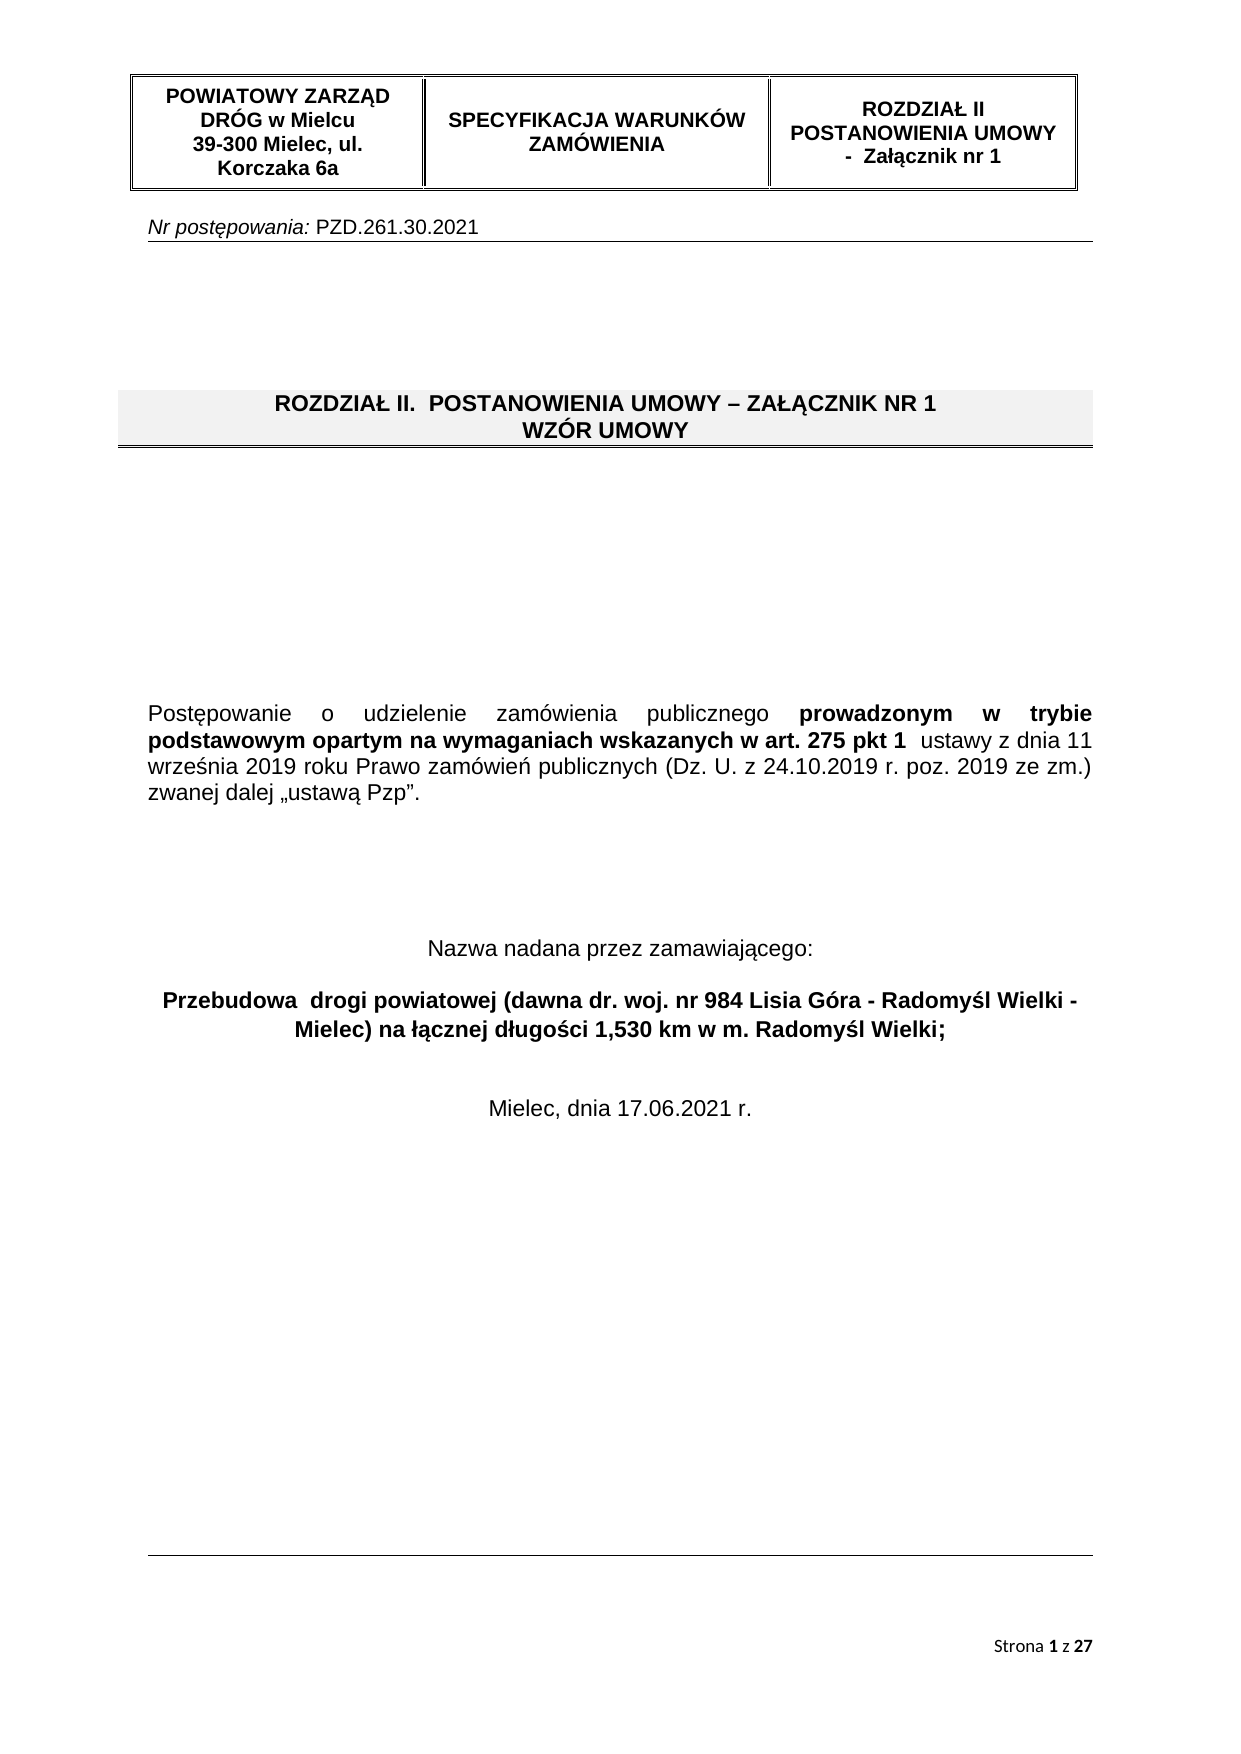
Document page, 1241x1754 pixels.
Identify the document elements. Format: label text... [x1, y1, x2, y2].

text Postępowanie o udzielenie zamówienia publicznego prowadzonym w trybie podstawowym opartym na wymaganiach wskazanych w art. 275 pkt 1 ustawy z dnia 11 września 2019 roku Prawo zamówień publicznych (Dz. U. z 24.10.2019 r. poz. 2019 ze zm.) zwanej dalej „ustawą Pzp”. [148, 700, 1093, 806]
text Mielec, dnia 17.06.2021 r. [148, 1095, 1093, 1122]
text WZÓR UMOWY [118, 417, 1093, 445]
text Nazwa nadana przez zamawiającego: [148, 935, 1093, 961]
text Przebudowa drogi powiatowej (dawna dr. woj. nr 984 Lisia Góra - Radomyśl Wielki - Mielec) na łącznej długości 1,530 km w m. Radomyśl Wielki; [148, 987, 1093, 1043]
text ROZDZIAŁ II. POSTANOWIENIA UMOWY – ZAŁĄCZNIK NR 1 [118, 390, 1093, 417]
